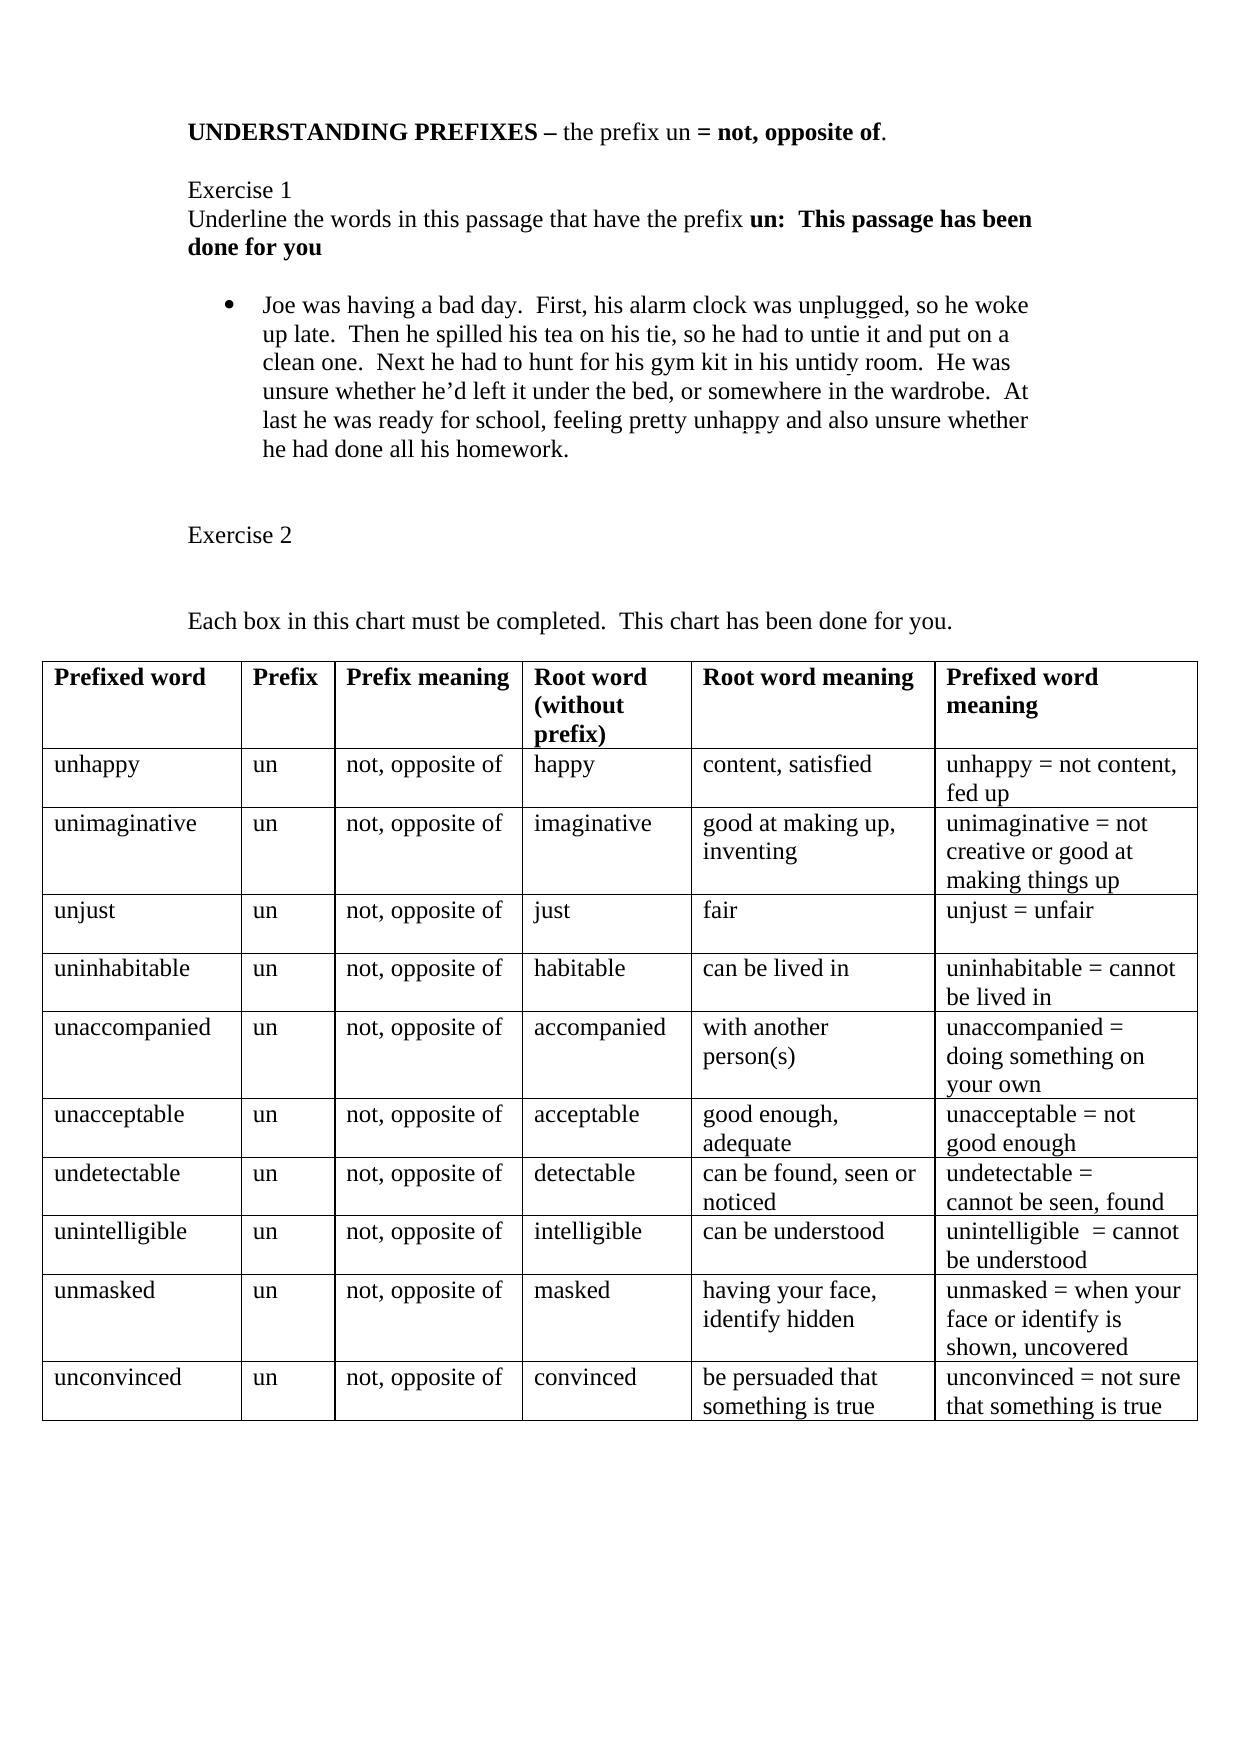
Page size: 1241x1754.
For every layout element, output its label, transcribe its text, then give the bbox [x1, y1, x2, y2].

text Underline the words in this passage that have the prefix un: This passage has been done for you [187, 204, 1053, 261]
table_cell unintelligible [43, 1216, 241, 1274]
table_cell not, opposite of [336, 749, 522, 807]
table_cell undetectable = cannot be seen, found [936, 1158, 1197, 1215]
table_cell not, opposite of [336, 1216, 522, 1274]
table_cell with another person(s) [692, 1012, 934, 1098]
table_header Prefix meaning [336, 662, 522, 748]
table_cell un [242, 1012, 334, 1098]
table_cell unaccompanied = doing something on your own [936, 1012, 1197, 1098]
table_cell un [242, 1099, 334, 1157]
text UNDERSTANDING PREFIXES – the prefix un = not, opposite of. [187, 117, 1053, 146]
table_cell unacceptable = not good enough [936, 1099, 1197, 1157]
table_header Prefixed word [43, 662, 241, 748]
table_cell not, opposite of [336, 1012, 522, 1098]
table_cell un [242, 1275, 334, 1361]
table_cell not, opposite of [336, 1275, 522, 1361]
text Exercise 2 [187, 520, 1053, 549]
table_cell un [242, 1362, 334, 1420]
table_cell unintelligible = cannot be understood [936, 1216, 1197, 1274]
table_cell happy [523, 749, 691, 807]
table_cell accompanied [523, 1012, 691, 1098]
table_cell masked [523, 1275, 691, 1361]
table_cell unjust [43, 895, 241, 952]
table_cell good at making up, inventing [692, 808, 934, 894]
table_cell unconvinced [43, 1362, 241, 1420]
table_cell unmasked [43, 1275, 241, 1361]
table_cell un [242, 895, 334, 952]
table_cell unacceptable [43, 1099, 241, 1157]
table_cell can be found, seen or noticed [692, 1158, 934, 1215]
text Each box in this chart must be completed. This chart has been done for you. [187, 606, 1053, 635]
table_cell unimaginative [43, 808, 241, 894]
table_cell unimaginative = not creative or good at making things up [936, 808, 1197, 894]
text Exercise 1 [187, 175, 1053, 204]
table_cell good enough, adequate [692, 1099, 934, 1157]
table_cell not, opposite of [336, 895, 522, 952]
list Joe was having a bad day. First, his alarm clock was unplugged, so he woke up late. Then he spilled his tea on his tie, so he had to untie it and put on a clean one. Next he had to hunt for his gym kit in his untidy room. He was unsure whether he’d left it under the bed, or somewhere in the wardrobe. At last he was ready for school, feeling pretty unhappy and also unsure whether he had done all his homework. [225, 290, 1053, 462]
table_cell just [523, 895, 691, 952]
table_cell having your face, identify hidden [692, 1275, 934, 1361]
table_cell acceptable [523, 1099, 691, 1157]
table_cell undetectable [43, 1158, 241, 1215]
table_cell uninhabitable [43, 954, 241, 1011]
table_cell un [242, 749, 334, 807]
table_cell habitable [523, 954, 691, 1011]
table_cell convinced [523, 1362, 691, 1420]
table_cell not, opposite of [336, 1362, 522, 1420]
table_cell unhappy [43, 749, 241, 807]
table_header Root word meaning [692, 662, 934, 748]
table_cell detectable [523, 1158, 691, 1215]
table_cell uninhabitable = cannot be lived in [936, 954, 1197, 1011]
table_cell not, opposite of [336, 808, 522, 894]
table_cell content, satisfied [692, 749, 934, 807]
table_cell fair [692, 895, 934, 952]
table_cell can be lived in [692, 954, 934, 1011]
table_cell un [242, 1158, 334, 1215]
table_cell un [242, 1216, 334, 1274]
table_cell can be understood [692, 1216, 934, 1274]
table_cell not, opposite of [336, 1158, 522, 1215]
table_cell unhappy = not content, fed up [936, 749, 1197, 807]
table_cell not, opposite of [336, 1099, 522, 1157]
table_cell be persuaded that something is true [692, 1362, 934, 1420]
table_cell unmasked = when your face or identify is shown, uncovered [936, 1275, 1197, 1361]
table_cell unaccompanied [43, 1012, 241, 1098]
table_header Prefixed word meaning [936, 662, 1197, 748]
table_cell un [242, 808, 334, 894]
table_cell intelligible [523, 1216, 691, 1274]
table_header Root word (without prefix) [523, 662, 691, 748]
table_cell imaginative [523, 808, 691, 894]
table_header Prefix [242, 662, 334, 748]
table_cell un [242, 954, 334, 1011]
table_cell unjust = unfair [936, 895, 1197, 952]
table_cell not, opposite of [336, 954, 522, 1011]
table_cell unconvinced = not sure that something is true [936, 1362, 1197, 1420]
